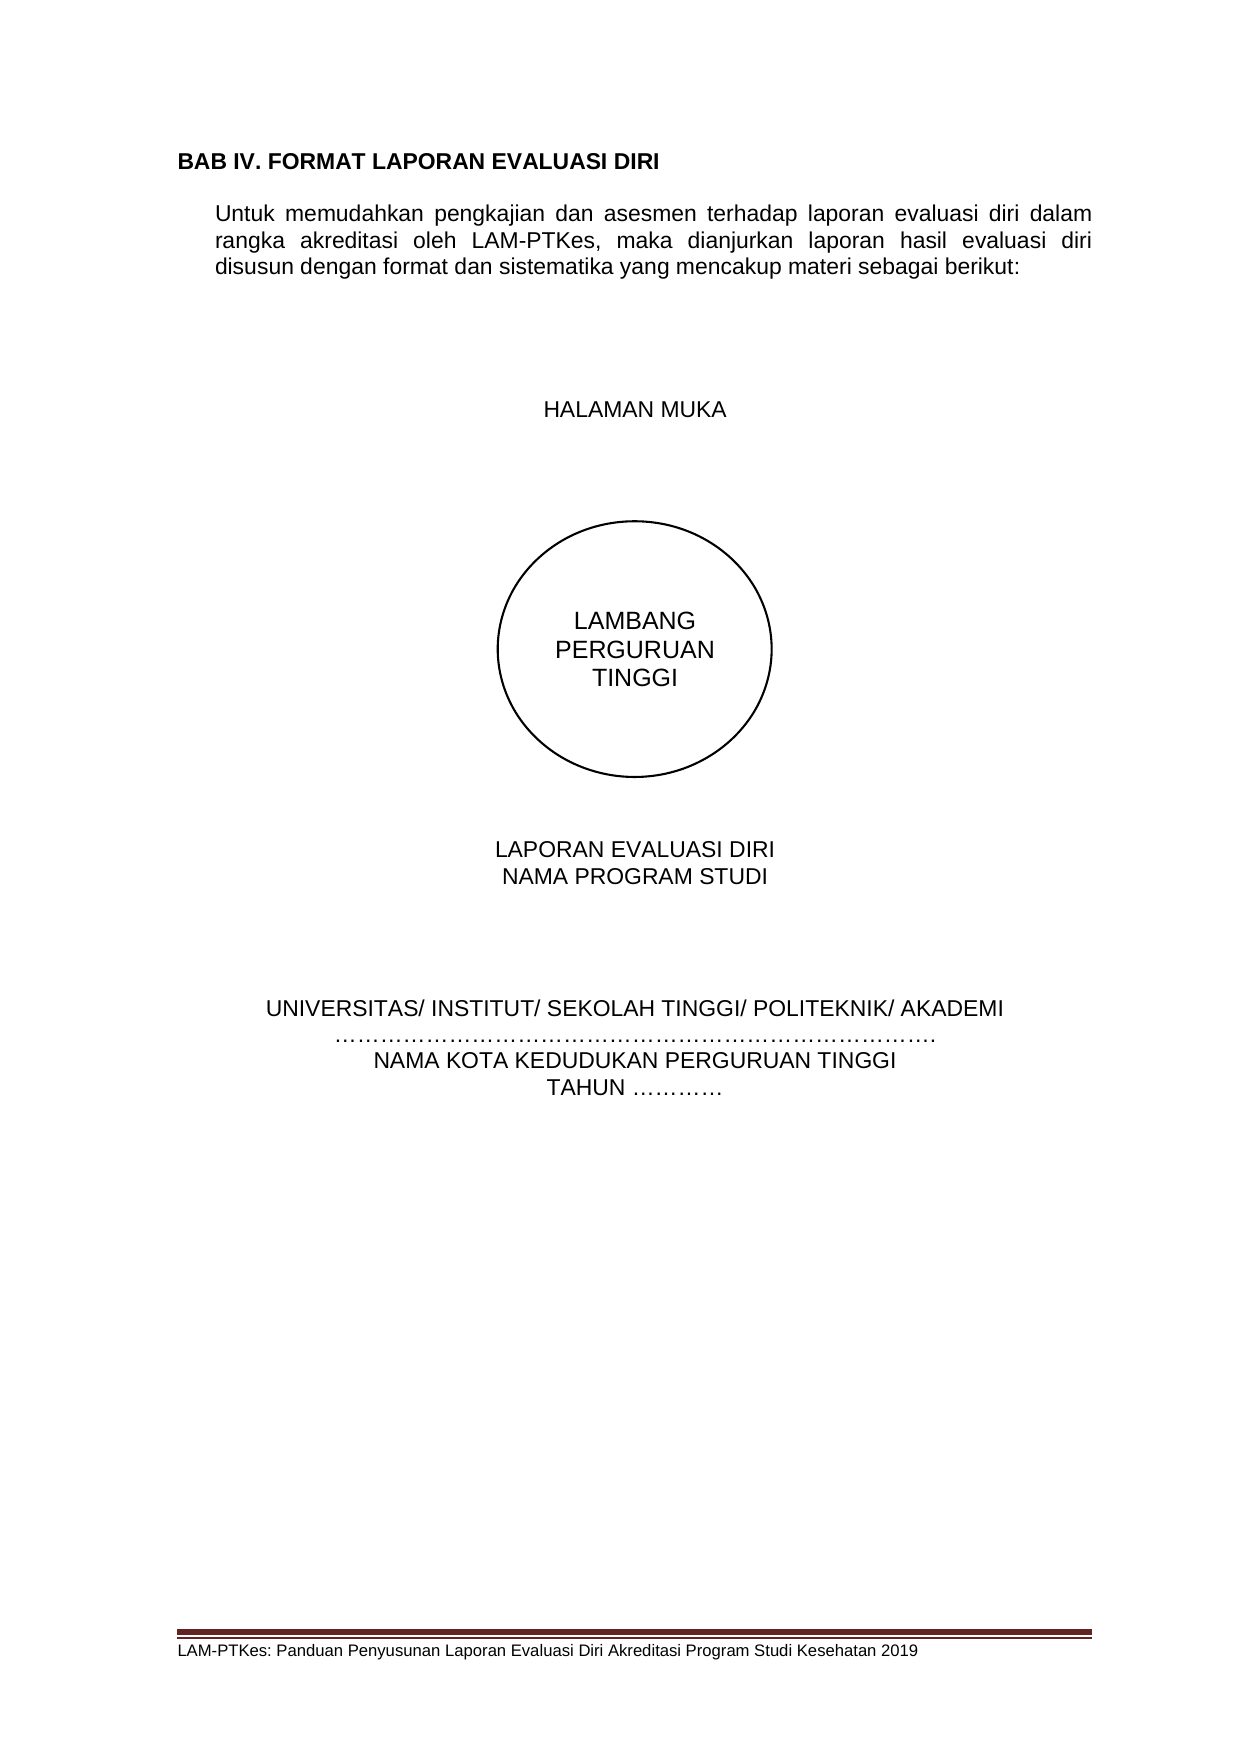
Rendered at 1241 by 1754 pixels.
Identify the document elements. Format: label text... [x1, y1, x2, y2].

text ……………………………………………………………………. [177, 1021, 1092, 1047]
text NAMA KOTA KEDUDUKAN PERGURUAN TINGGI [177, 1047, 1092, 1074]
text TAHUN ………… [177, 1074, 1092, 1100]
text LAPORAN EVALUASI DIRI [177, 836, 1092, 863]
text Untuk memudahkan pengkajian dan asesmen terhadap laporan evaluasi diri dalam rangka akreditasi oleh LAM-PTKes, maka dianjurkan laporan hasil evaluasi diri disusun dengan format dan sistematika yang mencakup materi sebagai berikut: [215, 200, 1092, 279]
text UNIVERSITAS/ INSTITUT/ SEKOLAH TINGGI/ POLITEKNIK/ AKADEMI [177, 994, 1092, 1021]
subtitle BAB IV. FORMAT LAPORAN EVALUASI DIRI [177, 148, 1092, 174]
text HALAMAN MUKA [177, 396, 1092, 422]
text NAMA PROGRAM STUDI [177, 863, 1092, 889]
